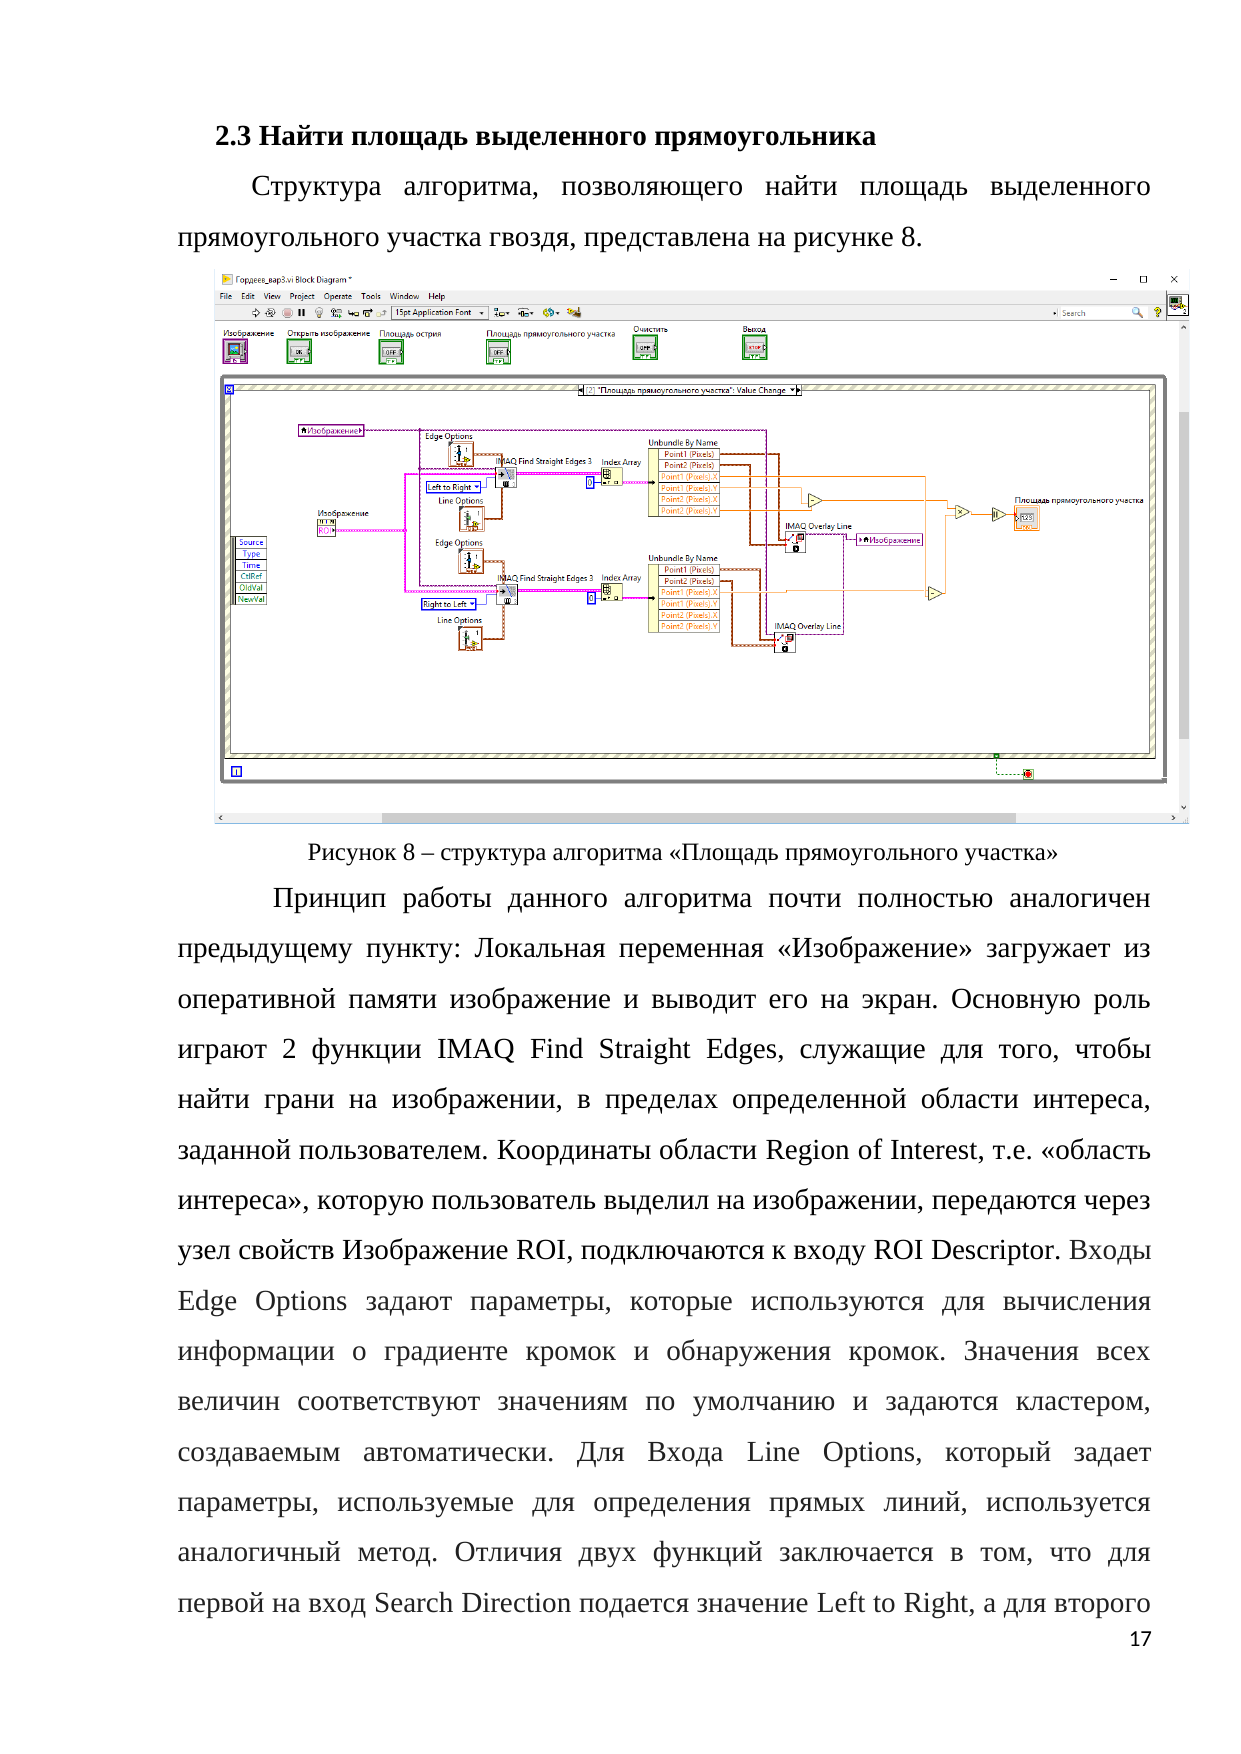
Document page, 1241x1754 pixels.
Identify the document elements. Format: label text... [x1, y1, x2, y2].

text Структура алгоритма, позволяющего найти площадь выделенного прямоугольного участка гвоздя, представлена на рисунке 8. [177, 168, 1152, 252]
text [177, 880, 1152, 1618]
text 2.3 Найти площадь выделенного прямоугольника [177, 118, 1152, 152]
text Рисунок 8 – структура алгоритма «Площадь прямоугольного участка» [177, 837, 1152, 866]
picture [214, 269, 1190, 824]
